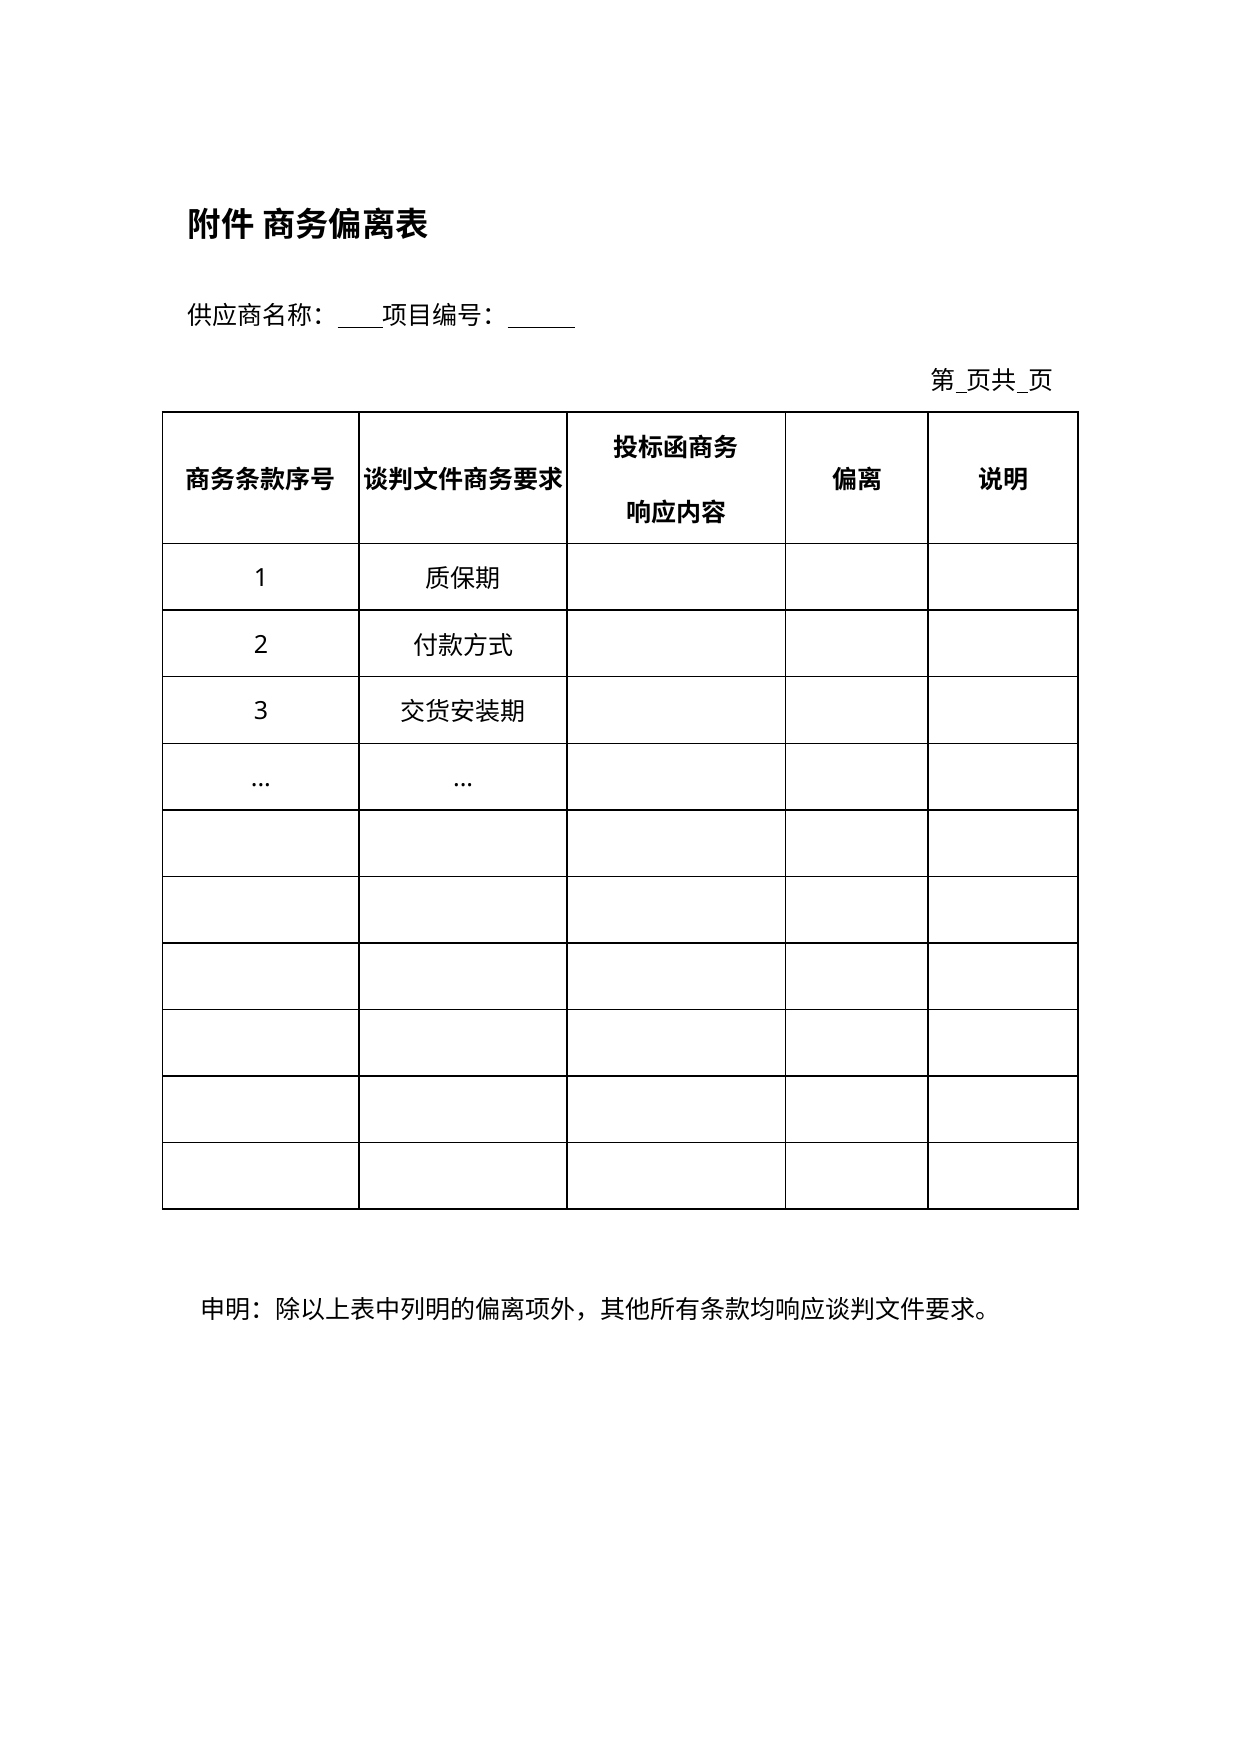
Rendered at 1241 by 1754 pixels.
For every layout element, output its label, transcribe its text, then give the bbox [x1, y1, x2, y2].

table_cell [568, 944, 785, 1009]
table_cell 质保期 [360, 544, 566, 609]
table_cell [786, 877, 927, 942]
table_cell [929, 1077, 1077, 1142]
table_cell [360, 944, 566, 1009]
table_cell [163, 1010, 358, 1075]
table_cell [360, 1077, 566, 1142]
table_cell [929, 544, 1077, 609]
table_cell [929, 944, 1077, 1009]
table_cell [163, 944, 358, 1009]
table_cell 1 [163, 544, 358, 609]
table_cell [360, 1143, 566, 1208]
table_cell [568, 1143, 785, 1208]
table_cell [568, 1077, 785, 1142]
table_cell [163, 877, 358, 942]
table_cell [568, 877, 785, 942]
table_cell [786, 811, 927, 876]
text 申明：除以上表中列明的偏离项外，其他所有条款均响应谈判文件要求。 [187, 1275, 1053, 1340]
table_cell [786, 944, 927, 1009]
table_cell [786, 1010, 927, 1075]
table_header 谈判文件商务要求 [360, 413, 566, 543]
table_cell [786, 544, 927, 609]
table_header 投标函商务 响应内容 [568, 413, 785, 543]
table_cell [568, 677, 785, 742]
table_cell [929, 811, 1077, 876]
table_cell ... [360, 744, 566, 809]
table_cell [360, 1010, 566, 1075]
subtitle 附件 商务偏离表 [187, 189, 1053, 254]
table_cell [786, 1143, 927, 1208]
table_cell [163, 1143, 358, 1208]
table_cell [360, 877, 566, 942]
table_cell [568, 811, 785, 876]
table_header 说明 [929, 413, 1077, 543]
text 第 页共 页 [187, 346, 1053, 411]
table_cell 3 [163, 677, 358, 742]
table_cell ... [163, 744, 358, 809]
table_cell [929, 1143, 1077, 1208]
table_cell [163, 1077, 358, 1142]
table_cell 交货安装期 [360, 677, 566, 742]
table_cell 2 [163, 611, 358, 676]
table_cell [929, 744, 1077, 809]
table_cell [786, 1077, 927, 1142]
table_cell [929, 677, 1077, 742]
table_cell [568, 1010, 785, 1075]
table_cell [929, 1010, 1077, 1075]
table_header 商务条款序号 [163, 413, 358, 543]
table_cell [163, 811, 358, 876]
table_cell [568, 544, 785, 609]
table_cell [360, 811, 566, 876]
table_header 偏离 [786, 413, 927, 543]
table_cell [929, 611, 1077, 676]
table_cell [568, 611, 785, 676]
table_cell [786, 611, 927, 676]
table_cell [929, 877, 1077, 942]
table_cell [568, 744, 785, 809]
table_cell 付款方式 [360, 611, 566, 676]
table_cell [786, 744, 927, 809]
text 供应商名称： 项目编号： [187, 281, 1053, 346]
table_cell [786, 677, 927, 742]
